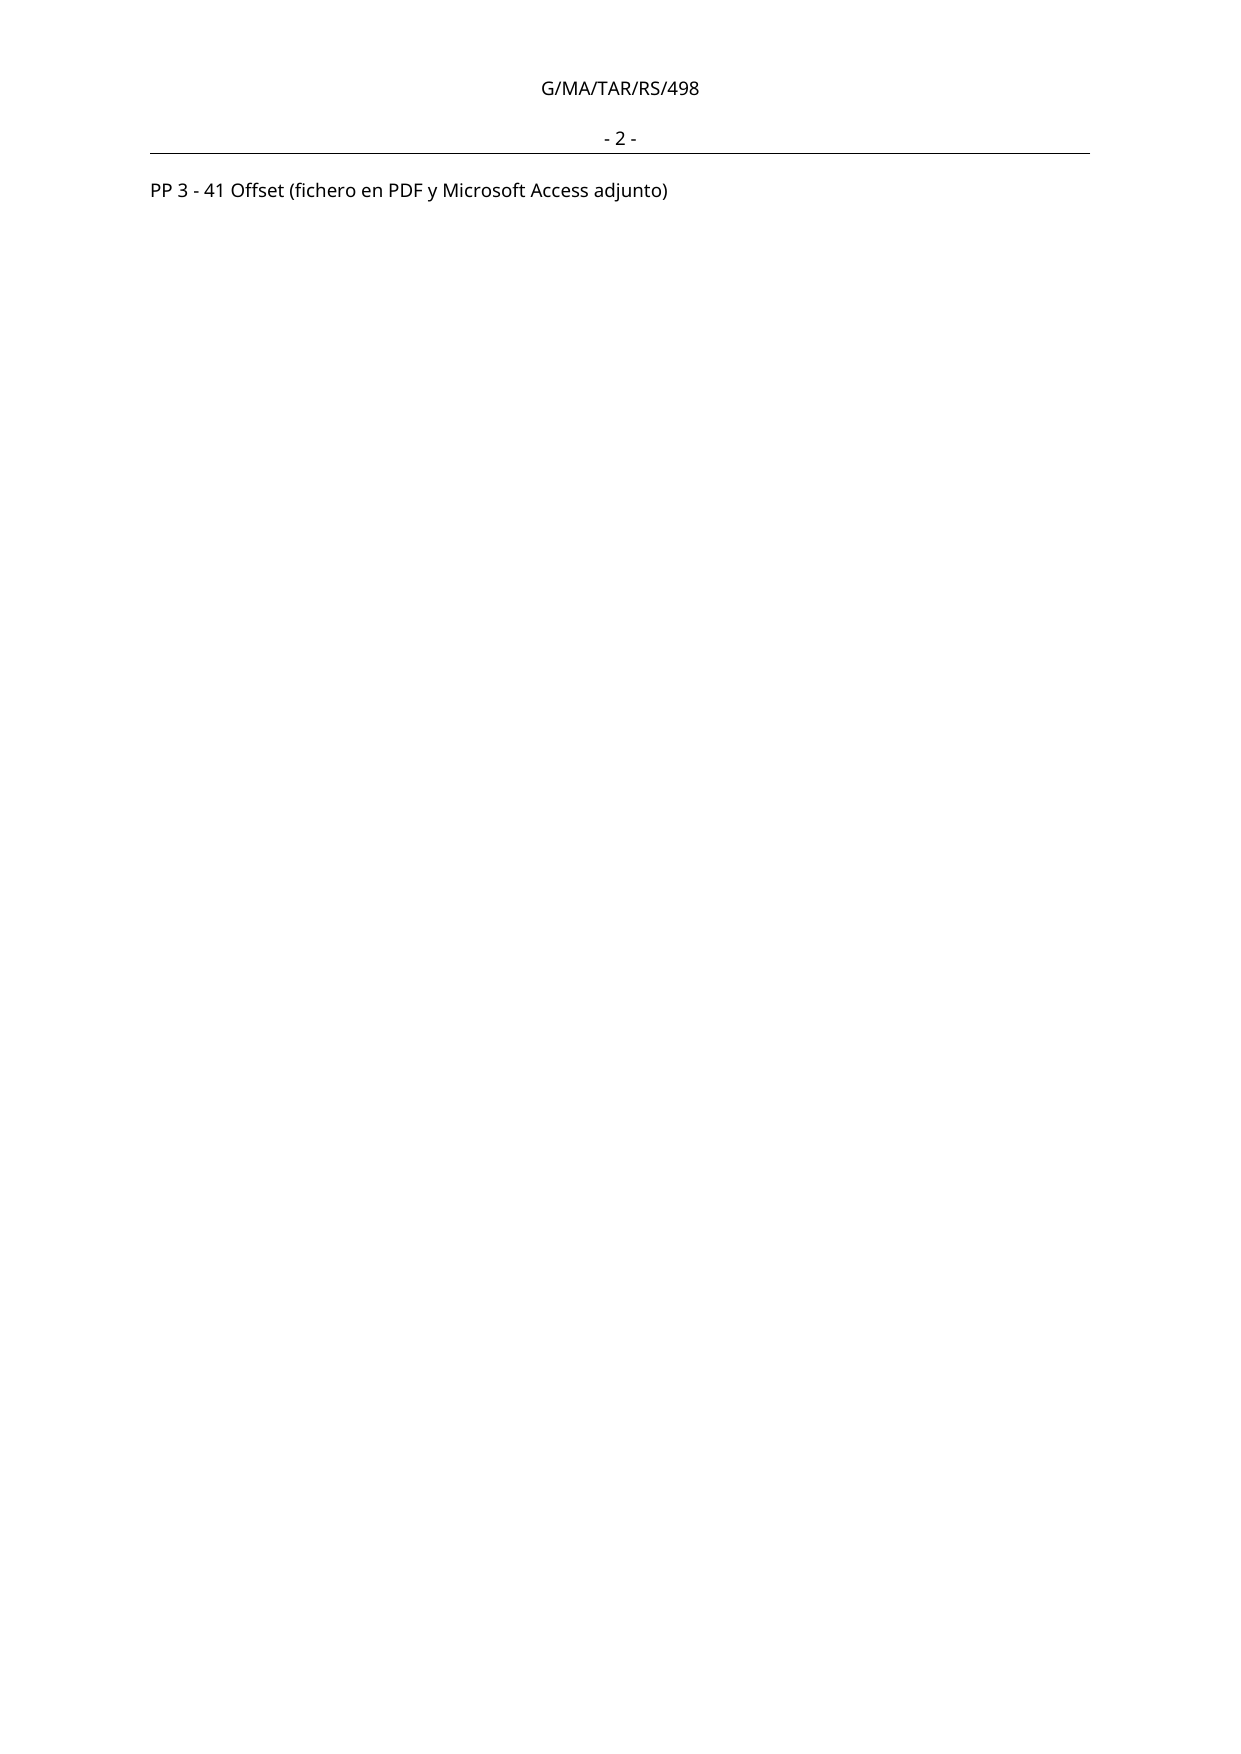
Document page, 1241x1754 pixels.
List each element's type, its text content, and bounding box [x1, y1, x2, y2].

text PP 3 - 41 Offset (fichero en PDF y Microsoft Access adjunto) [150, 177, 1090, 203]
